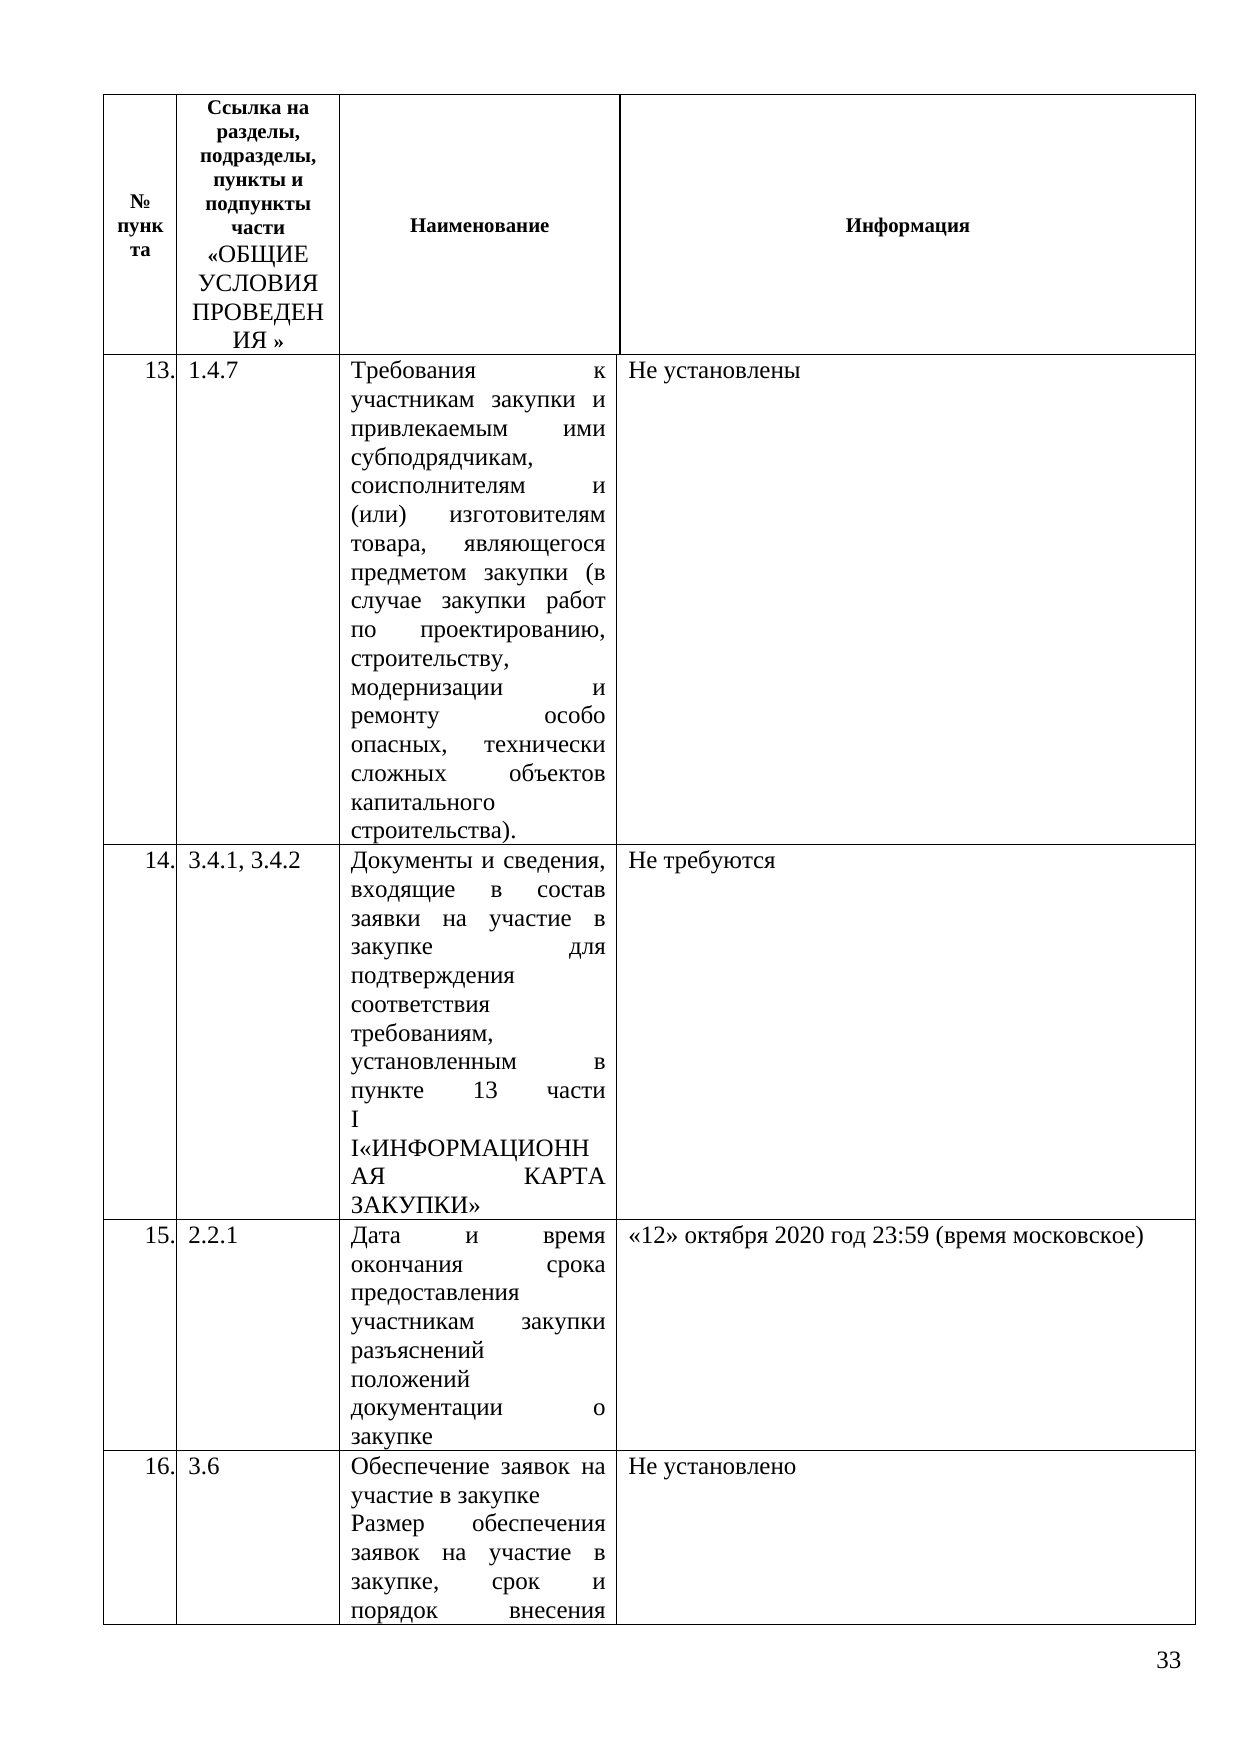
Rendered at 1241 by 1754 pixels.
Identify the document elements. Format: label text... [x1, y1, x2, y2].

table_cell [340, 1451, 616, 1623]
table_cell [104, 1220, 176, 1450]
table_cell 2.2.1 [177, 1220, 339, 1450]
table_cell Не установлены [617, 355, 1195, 844]
table_cell Требования к участникам закупки и привлекаемым ими субподрядчикам, соисполнителям и (или) изготовителям товара, являющегося предметом закупки (в случае закупки работ по проектированию, строительству, модернизации и ремонту особо опасных, технически сложных объектов капитального строительства). [340, 355, 616, 844]
table_cell 3.6 [177, 1451, 339, 1623]
table_cell [104, 1451, 176, 1623]
table_cell Документы и сведения, входящие в состав заявки на участие в закупке для подтверждения соответствия требованиям, установленным в пункте 13 части II«ИНФОРМАЦИОННАЯ КАРТА ЗАКУПКИ» [340, 845, 616, 1219]
table_header Ссылка на разделы, подразделы, пункты и подпункты части «ОБЩИЕ УСЛОВИЯ ПРОВЕДЕНИЯ » [177, 95, 339, 354]
table_cell Дата и время окончания срока предоставления участникам закупки разъяснений положений документации о закупке [340, 1220, 616, 1450]
table_cell [104, 355, 176, 844]
table_header Информация [621, 95, 1195, 354]
table_cell Не установлено [617, 1451, 1195, 1623]
table_cell «12» октября 2020 год 23:59 (время московское) [617, 1220, 1195, 1450]
table_header Наименование [340, 95, 619, 354]
table_cell [104, 845, 176, 1219]
table_cell 3.4.1, 3.4.2 [177, 845, 339, 1219]
table_cell Не требуются [617, 845, 1195, 1219]
table_header № пункта [104, 95, 176, 354]
table_cell 1.4.7 [177, 355, 339, 844]
